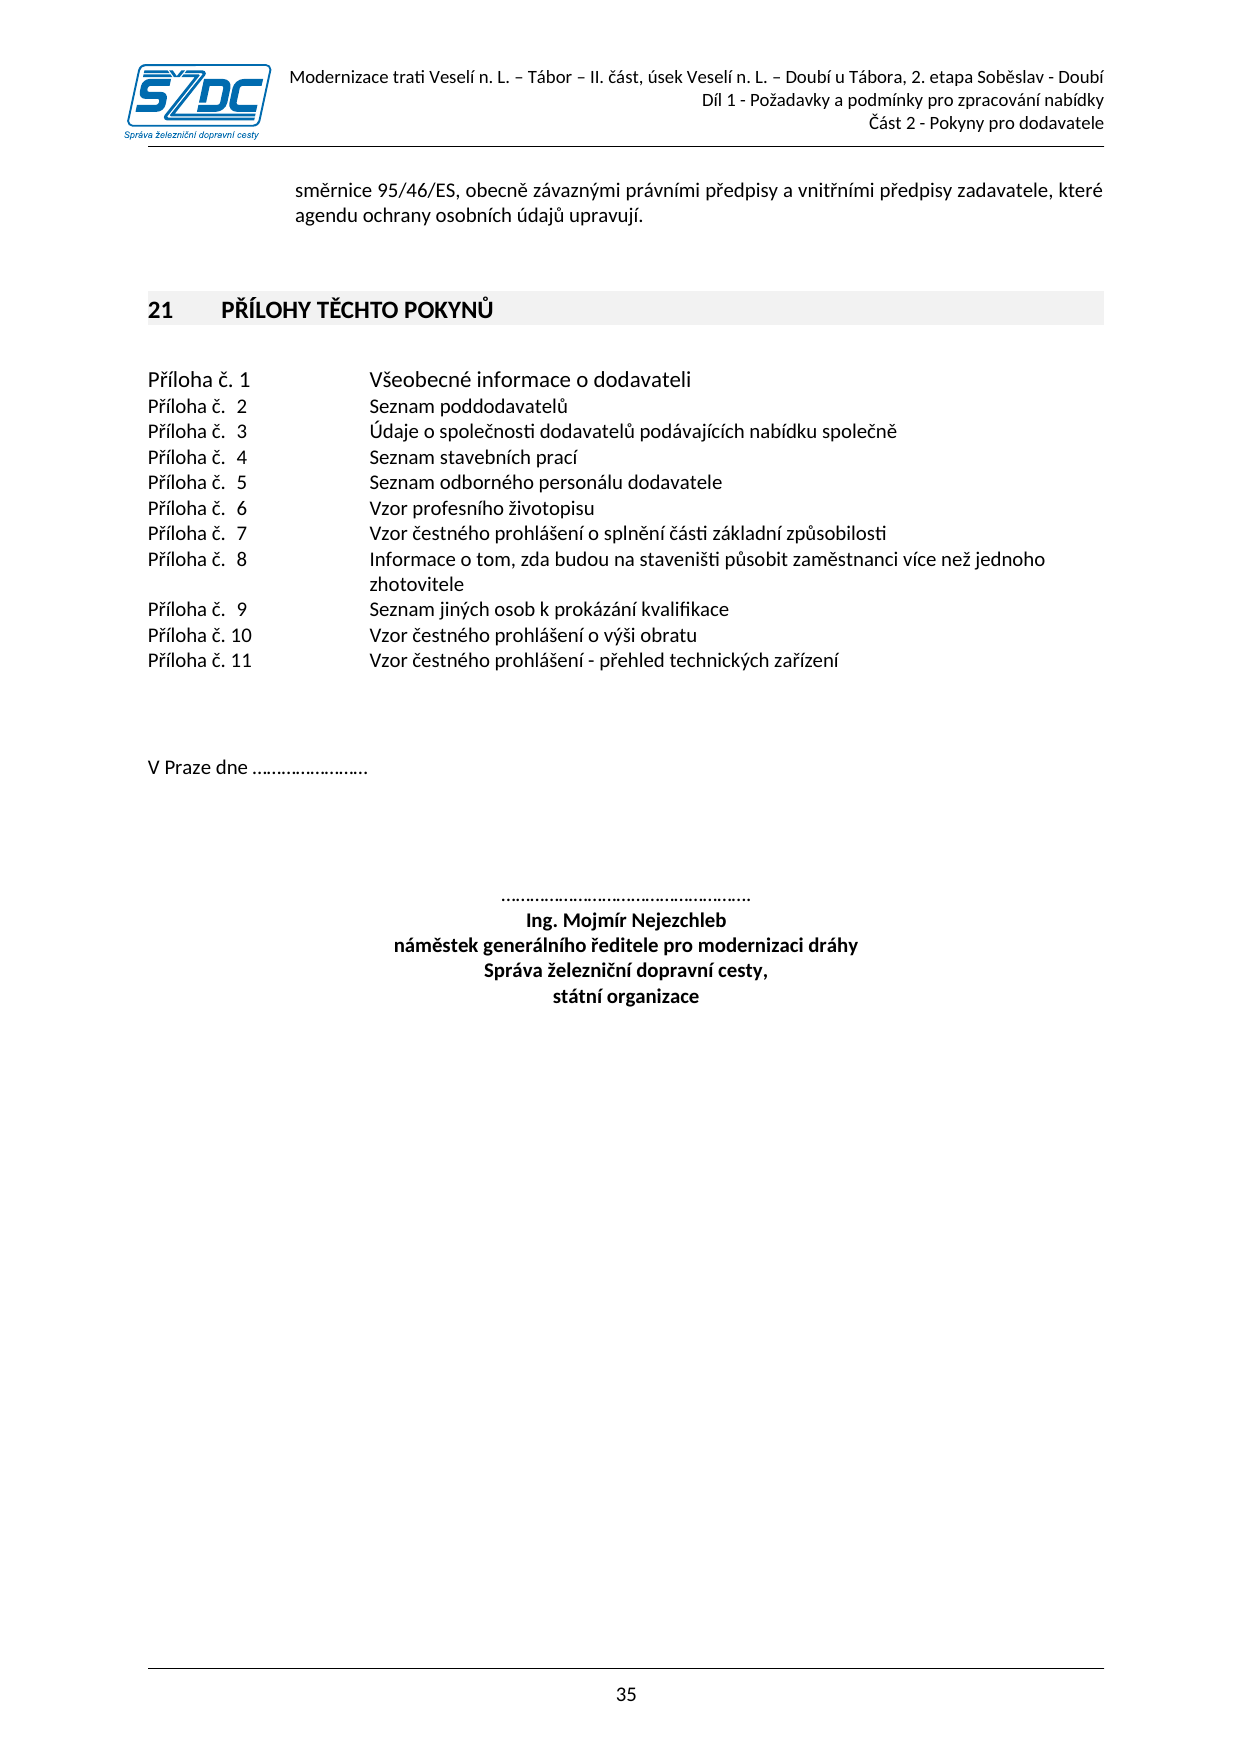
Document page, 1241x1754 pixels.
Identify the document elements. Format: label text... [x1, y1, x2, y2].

subtitle PŘÍLOHY TĚCHTO POKYNŮ [148, 291, 1104, 325]
text Příloha č. 10 Vzor čestného prohlášení o výši obratu [148, 622, 1104, 647]
text Příloha č. 9 Seznam jiných osob k prokázání kvalifikace [148, 597, 1104, 622]
text Příloha č. 11 Vzor čestného prohlášení - přehled technických zařízení [148, 647, 1104, 673]
table_header ……………………………………………. [136, 881, 1116, 907]
text V Praze dne …………………… [148, 754, 1104, 780]
text Příloha č. 1 Všeobecné informace o dodavateli [148, 365, 1104, 393]
table_cell Ing. Mojmír Nejezchleb [136, 907, 1116, 932]
text Příloha č. 7 Vzor čestného prohlášení o splnění části základní způsobilosti [148, 520, 1104, 546]
text Příloha č. 3 Údaje o společnosti dodavatelů podávajících nabídku společně [148, 419, 1104, 444]
text Příloha č. 6 Vzor profesního životopisu [148, 495, 1104, 520]
text Příloha č. 8 Informace o tom, zda budou na staveništi působit zaměstnanci více než jednoho zhotovitele [148, 546, 1104, 597]
text Příloha č. 4 Seznam stavebních prací [148, 444, 1104, 469]
table_cell náměstek generálního ředitele pro modernizaci dráhy [136, 932, 1116, 958]
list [222, 177, 1104, 228]
text Příloha č. 2 Seznam poddodavatelů [148, 393, 1104, 419]
table_cell Správa železniční dopravní cesty, státní organizace [136, 958, 1116, 1008]
text Příloha č. 5 Seznam odborného personálu dodavatele [148, 469, 1104, 495]
